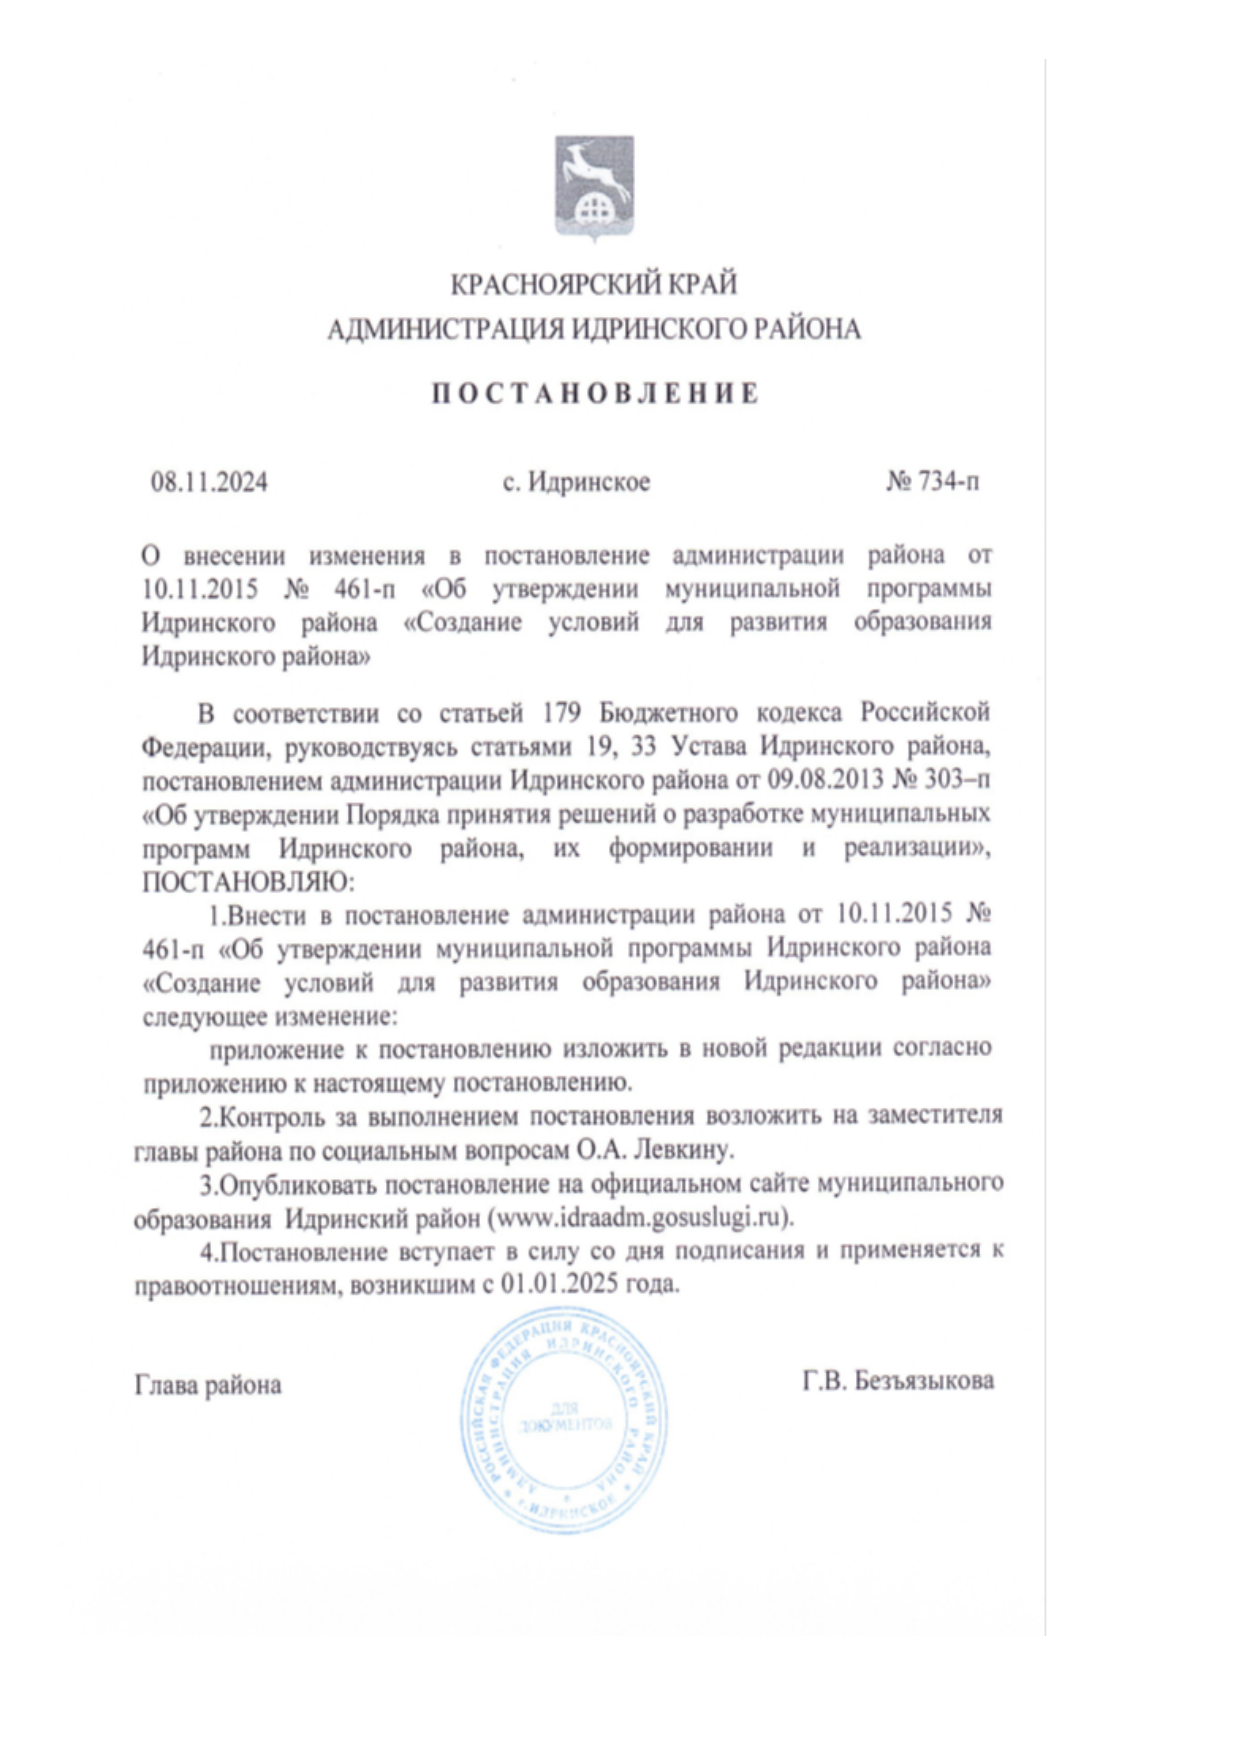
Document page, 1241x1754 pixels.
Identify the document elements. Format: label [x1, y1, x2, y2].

picture [59, 59, 1241, 1636]
